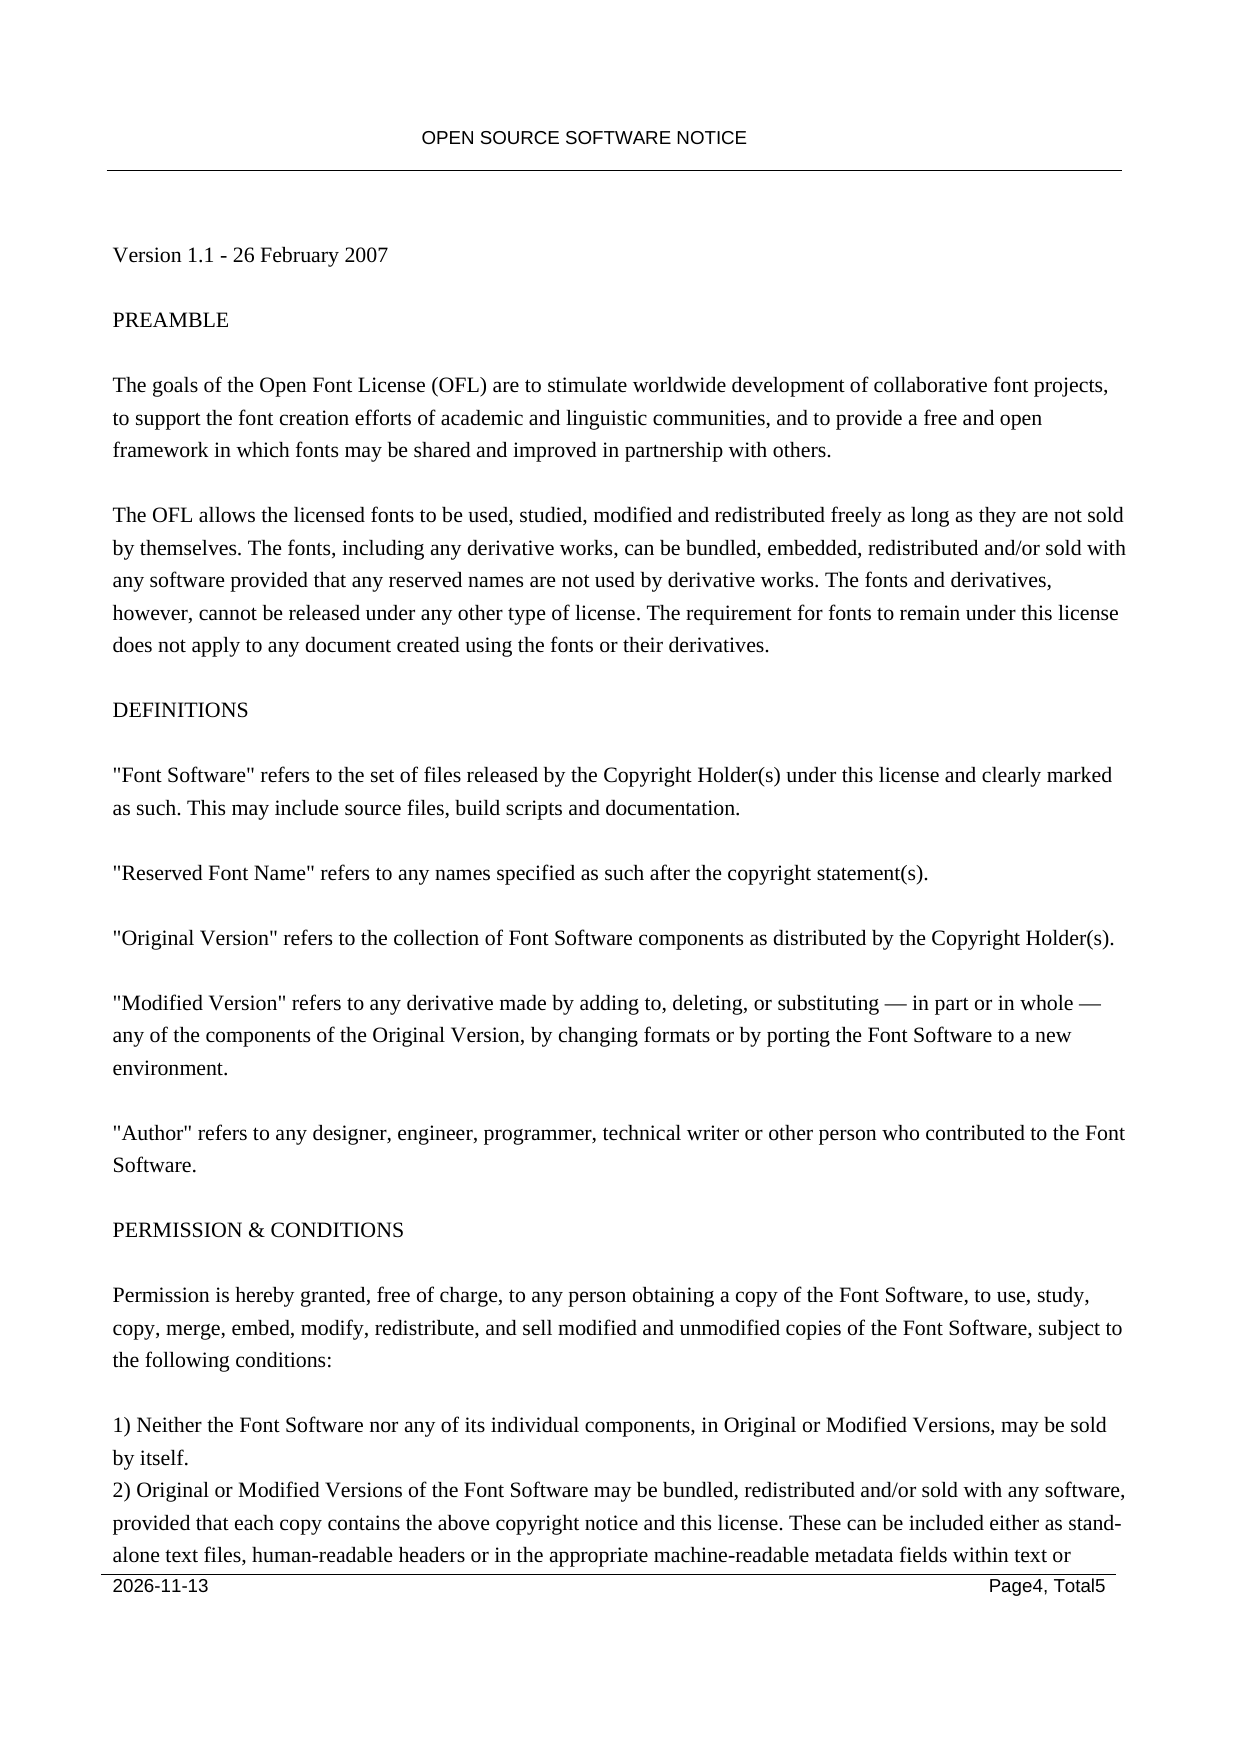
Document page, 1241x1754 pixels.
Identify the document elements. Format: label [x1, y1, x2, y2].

text [112, 206, 1128, 1571]
